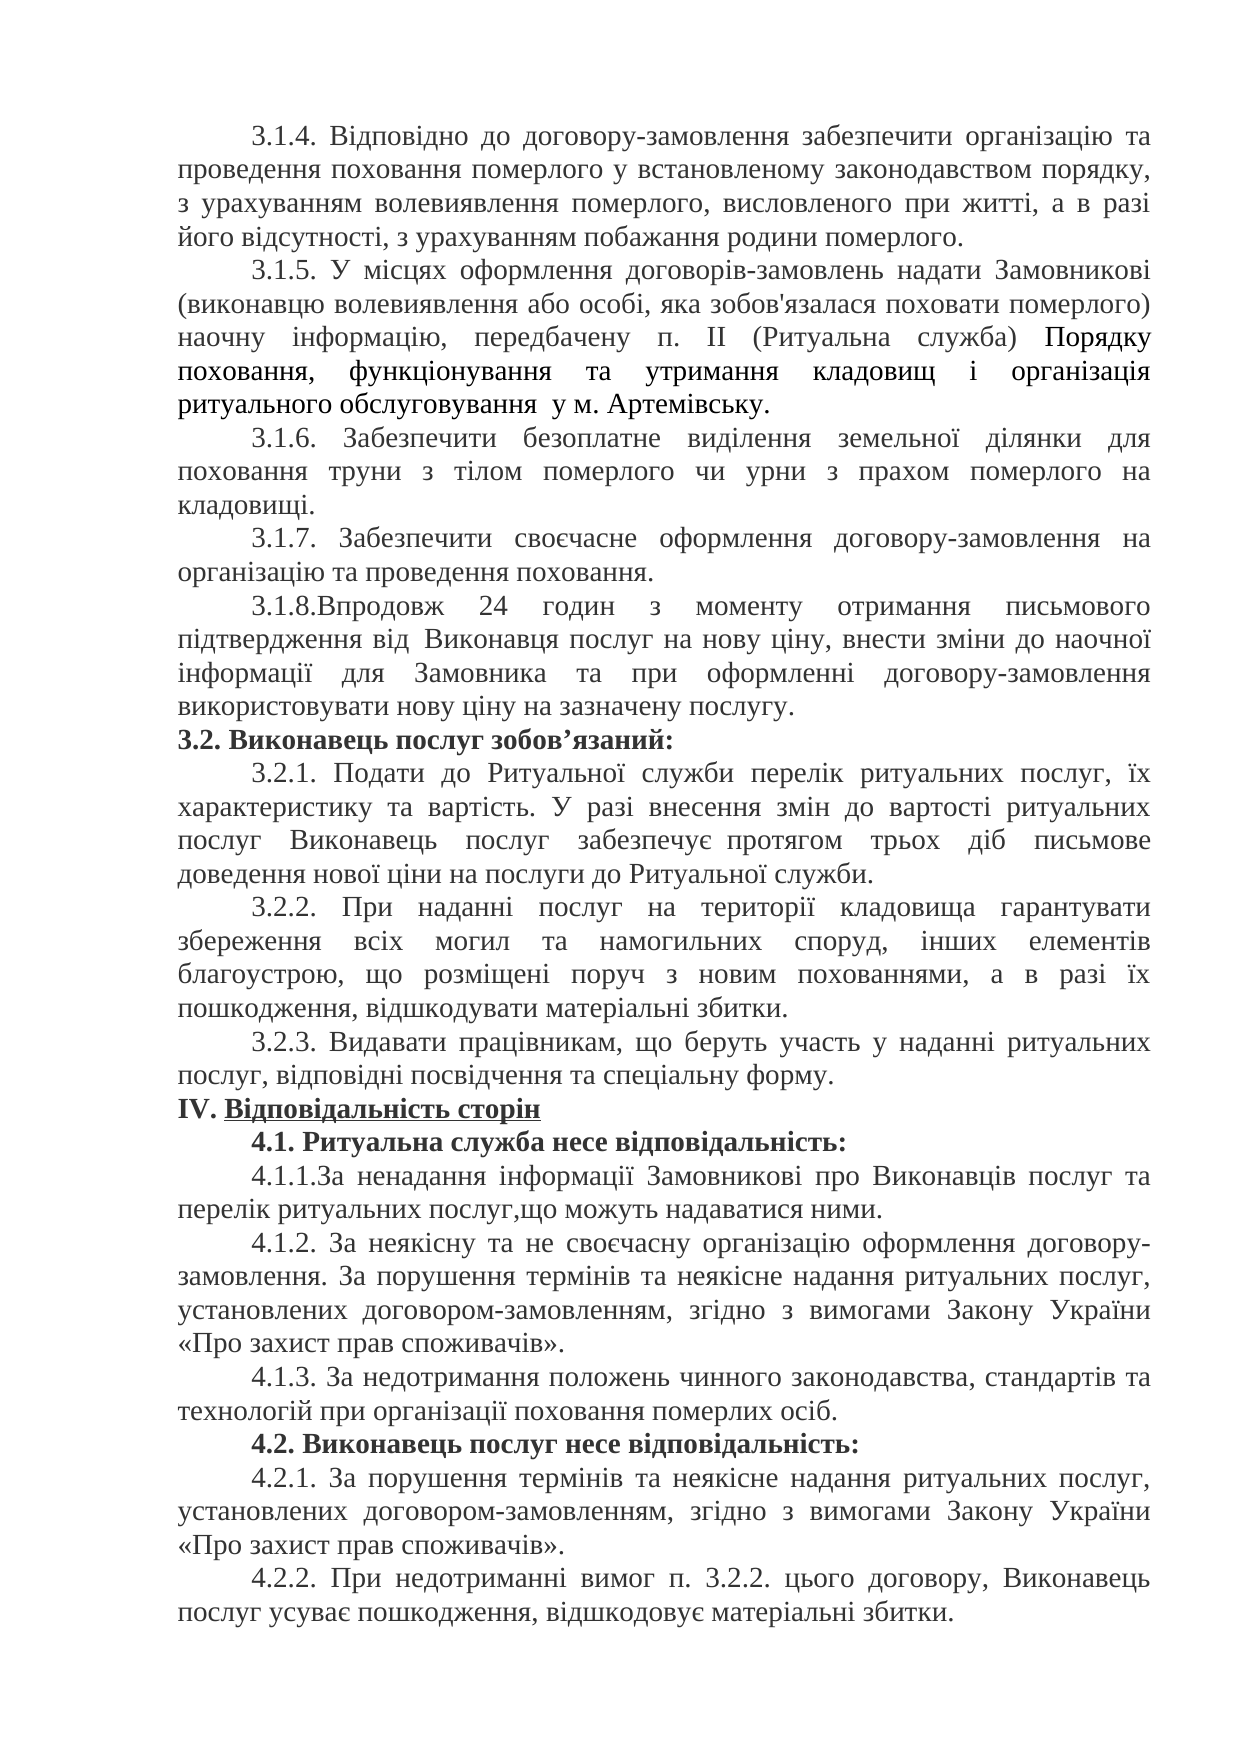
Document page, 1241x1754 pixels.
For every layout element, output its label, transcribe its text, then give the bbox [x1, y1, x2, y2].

text 4.2. Виконавець послуг несе відповідальність: [177, 1426, 1152, 1460]
text 4.1.1.За ненадання інформації Замовникові про Виконавців послуг та перелік ритуальних послуг,що можуть надаватися ними. [177, 1158, 1152, 1225]
text 3.2.1. Подати до Ритуальної служби перелік ритуальних послуг, їх характеристику та вартість. У разі внесення змін до вартості ритуальних послуг Виконавець послуг забезпечує протягом трьох діб письмове доведення нової ціни на послуги до Ритуальної служби. [177, 755, 1152, 889]
text 3.1.5. У місцях оформлення договорів-замовлень надати Замовникові (виконавцю волевиявлення або особі, яка зобов'язалася поховати померлого) наочну інформацію, передбачену п. II (Ритуальна служба) Порядку поховання, функціонування та утримання кладовищ і організація ритуального обслуговування у м. Артемівську. [177, 252, 1152, 420]
text 4.2.2. При недотриманні вимог п. 3.2.2. цього договору, Виконавець послуг усуває пошкодження, відшкодовує матеріальні збитки. [177, 1560, 1152, 1627]
text IV. Відповідальність сторін [177, 1091, 1152, 1124]
text 3.2. Виконавець послуг зобов’язаний: [177, 722, 1152, 755]
text 4.1.3. За недотримання положень чинного законодавства, стандартів та технологій при організації поховання померлих осіб. [177, 1359, 1152, 1426]
text 3.1.6. Забезпечити безоплатне виділення земельної ділянки для поховання труни з тілом померлого чи урни з прахом померлого на кладовищі. [177, 420, 1152, 521]
text 3.1.4. Відповідно до договору-замовлення забезпечити організацію та проведення поховання померлого у встановленому законодавством порядку, з урахуванням волевиявлення померлого, висловленого при житті, а в разі його відсутності, з урахуванням побажання родини померлого. [177, 118, 1152, 252]
text 4.1.2. За неякісну та не своєчасну організацію оформлення договору-замовлення. За порушення термінів та неякісне надання ритуальних послуг, установлених договором-замовленням, згідно з вимогами Закону України «Про захист прав споживачів». [177, 1225, 1152, 1359]
text 4.2.1. За порушення термінів та неякісне надання ритуальних послуг, установлених договором-замовленням, згідно з вимогами Закону України «Про захист прав споживачів». [177, 1460, 1152, 1560]
text 4.1. Ритуальна служба несе відповідальність: [177, 1124, 1152, 1158]
text 3.1.8.Впродовж 24 годин з моменту отримання письмового підтвердження від Виконавця послуг на нову ціну, внести зміни до наочної інформації для Замовника та при оформленні договору-замовлення використовувати нову ціну на зазначену послугу. [177, 588, 1152, 722]
text 3.1.7. Забезпечити своєчасне оформлення договору-замовлення на організацію та проведення поховання. [177, 521, 1152, 588]
text 3.2.2. При наданні послуг на території кладовища гарантувати збереження всіх могил та намогильних споруд, інших елементів благоустрою, що розміщені поруч з новим похованнями, а в разі їх пошкодження, відшкодувати матеріальні збитки. [177, 889, 1152, 1024]
text 3.2.3. Видавати працівникам, що беруть участь у наданні ритуальних послуг, відповідні посвідчення та спеціальну форму. [177, 1024, 1152, 1091]
